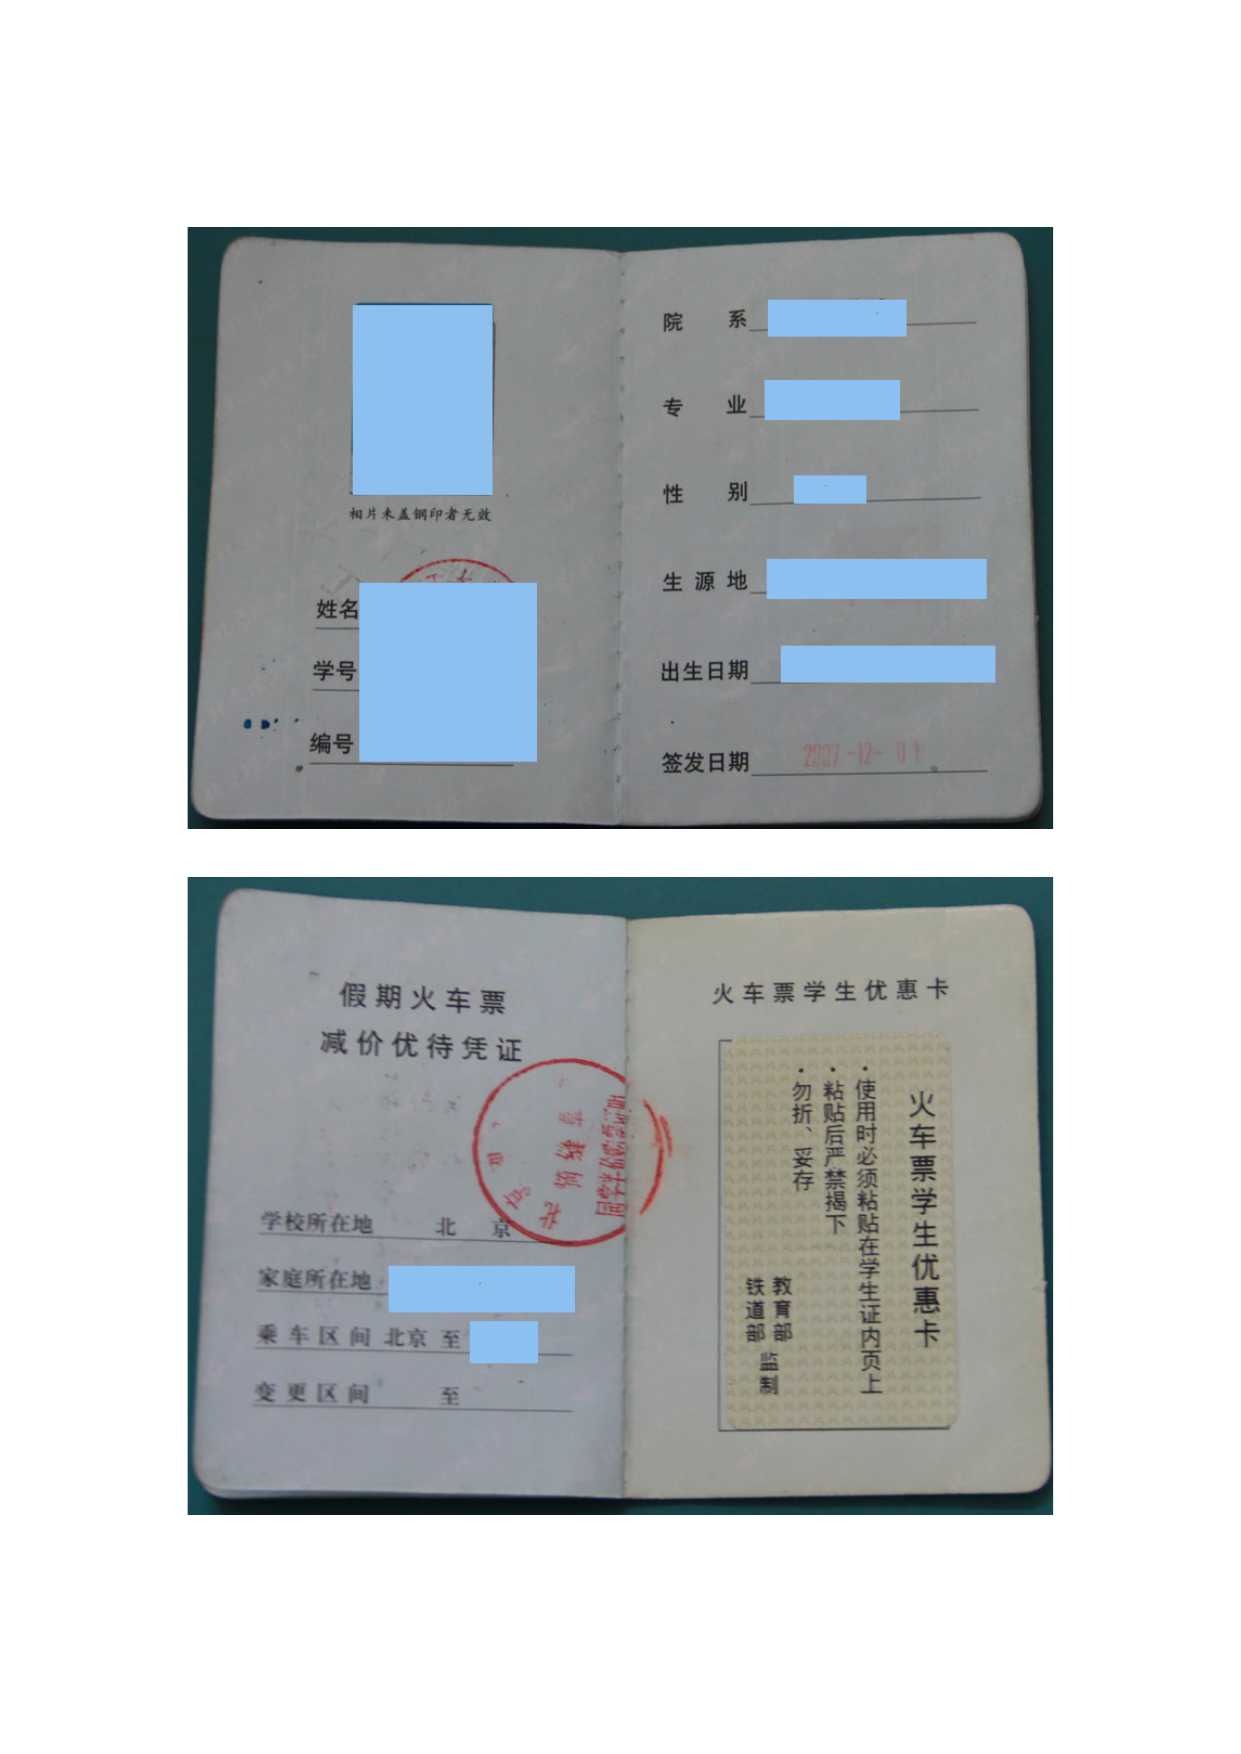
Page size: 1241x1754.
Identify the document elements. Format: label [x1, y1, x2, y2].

picture [187, 227, 1054, 829]
picture [187, 877, 1054, 1515]
